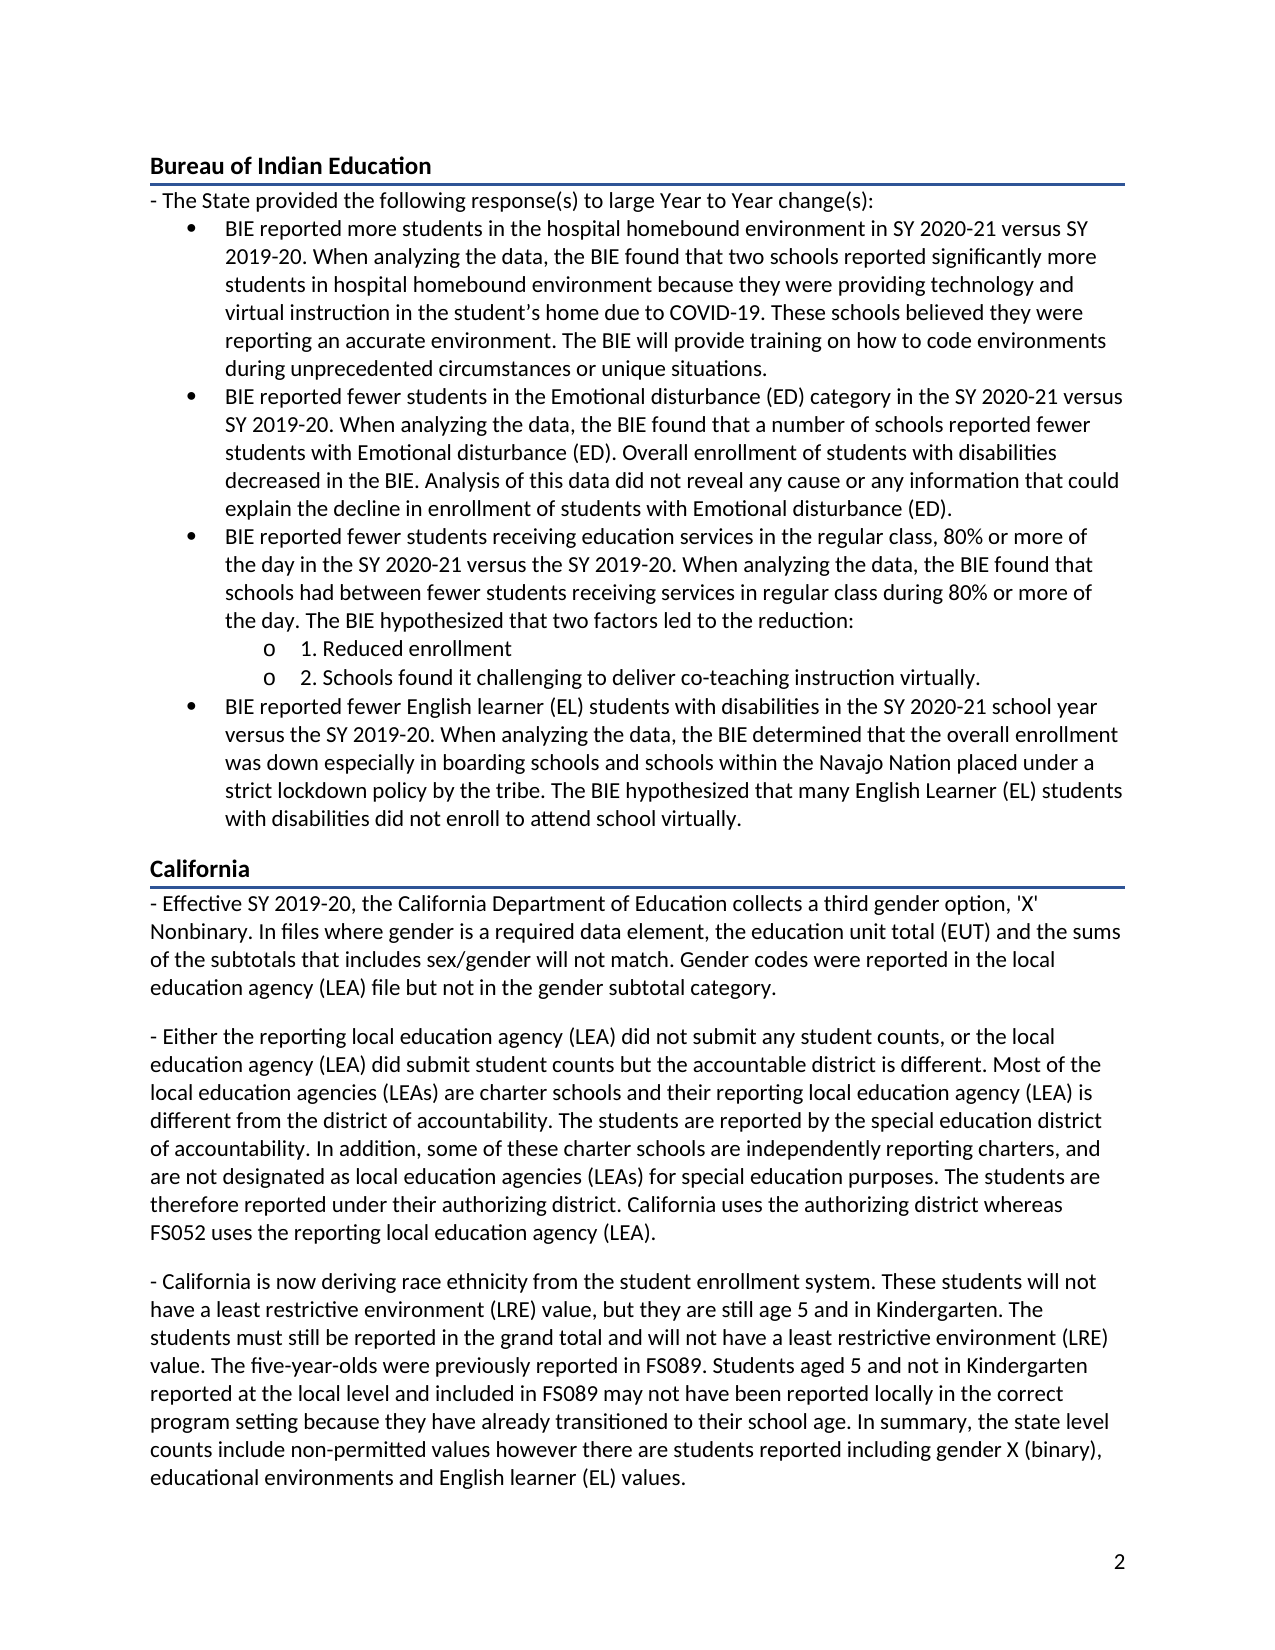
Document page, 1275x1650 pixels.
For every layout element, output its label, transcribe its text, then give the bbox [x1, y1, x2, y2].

text - The State provided the following response(s) to large Year to Year change(s): [150, 186, 1125, 214]
text - Effective SY 2019-20, the California Department of Education collects a third gender option, 'X' Nonbinary. In files where gender is a required data element, the education unit total (EUT) and the sums of the subtotals that includes sex/gender will not match. Gender codes were reported in the local education agency (LEA) file but not in the gender subtotal category. [150, 889, 1125, 1001]
text - California is now deriving race ethnicity from the student enrollment system. These students will not have a least restrictive environment (LRE) value, but they are still age 5 and in Kindergarten. The students must still be reported in the grand total and will not have a least restrictive environment (LRE) value. The five-year-olds were previously reported in FS089. Students aged 5 and not in Kindergarten reported at the local level and included in FS089 may not have been reported locally in the correct program setting because they have already transitioned to their school age. In summary, the state level counts include non-permitted values however there are students reported including gender X (binary), educational environments and English learner (EL) values. [150, 1267, 1125, 1491]
list BIE reported more students in the hospital homebound environment in SY 2020-21 versus SY 2019-20. When analyzing the data, the BIE found that two schools reported significantly more students in hospital homebound environment because they were providing technology and virtual instruction in the student’s home due to COVID-19. These schools believed they were reporting an accurate environment. The BIE will provide training on how to code environments during unprecedented circumstances or unique situations. [187, 214, 1125, 382]
list BIE reported fewer students in the Emotional disturbance (ED) category in the SY 2020-21 versus SY 2019-20. When analyzing the data, the BIE found that a number of schools reported fewer students with Emotional disturbance (ED). Overall enrollment of students with disabilities decreased in the BIE. Analysis of this data did not reveal any cause or any information that could explain the decline in enrollment of students with Emotional disturbance (ED). [187, 382, 1125, 522]
text - Either the reporting local education agency (LEA) did not submit any student counts, or the local education agency (LEA) did submit student counts but the accountable district is different. Most of the local education agencies (LEAs) are charter schools and their reporting local education agency (LEA) is different from the district of accountability. The students are reported by the special education district of accountability. In addition, some of these charter schools are independently reporting charters, and are not designated as local education agencies (LEAs) for special education purposes. The students are therefore reported under their authorizing district. California uses the authorizing district whereas FS052 uses the reporting local education agency (LEA). [150, 1022, 1125, 1246]
list 2. Schools found it challenging to deliver co-teaching instruction virtually. [262, 663, 1125, 692]
text California [150, 853, 1125, 886]
list BIE reported fewer students receiving education services in the regular class, 80% or more of the day in the SY 2020-21 versus the SY 2019-20. When analyzing the data, the BIE found that schools had between fewer students receiving services in regular class during 80% or more of the day. The BIE hypothesized that two factors led to the reduction: [187, 522, 1125, 634]
list BIE reported fewer English learner (EL) students with disabilities in the SY 2020-21 school year versus the SY 2019-20. When analyzing the data, the BIE determined that the overall enrollment was down especially in boarding schools and schools within the Navajo Nation placed under a strict lockdown policy by the tribe. The BIE hypothesized that many English Learner (EL) students with disabilities did not enroll to attend school virtually. [187, 692, 1125, 832]
text Bureau of Indian Education [150, 150, 1125, 183]
list 1. Reduced enrollment [262, 634, 1125, 663]
